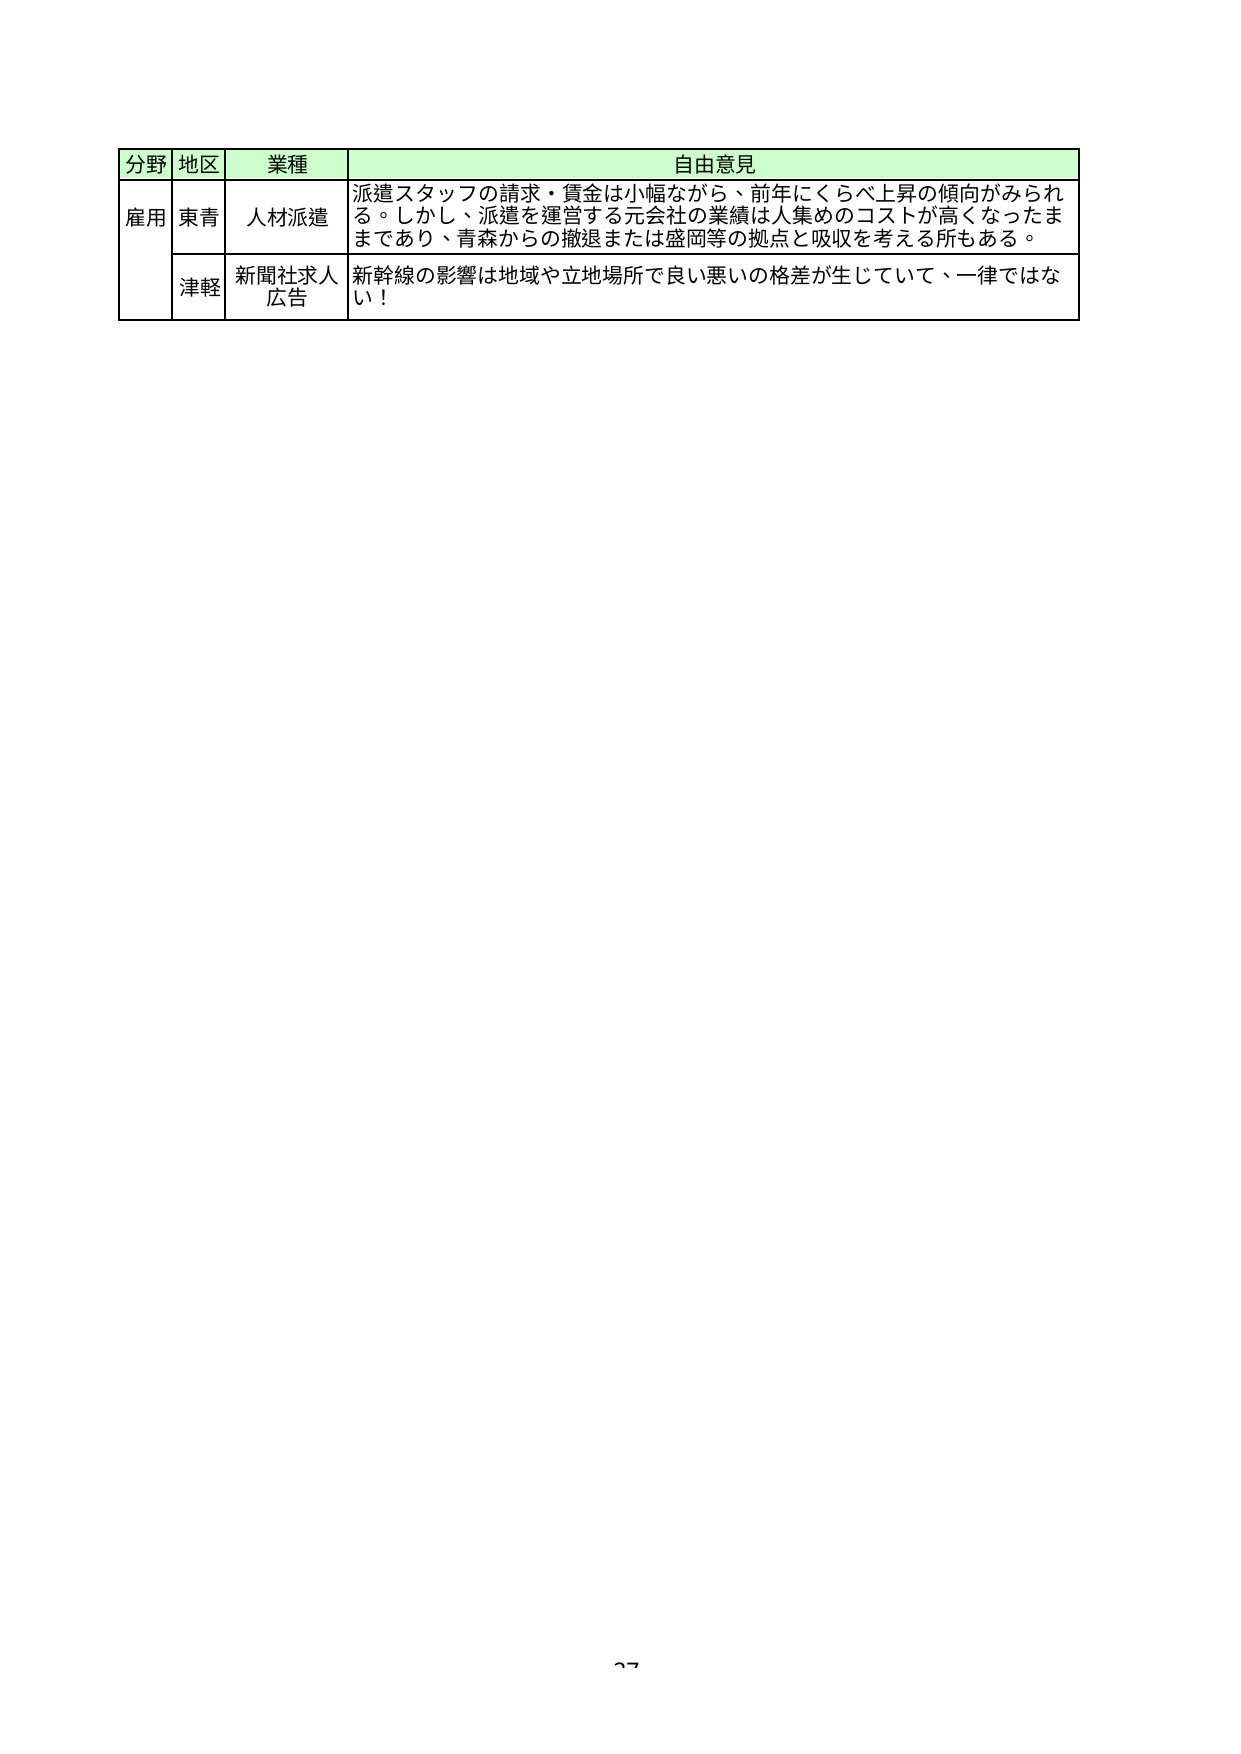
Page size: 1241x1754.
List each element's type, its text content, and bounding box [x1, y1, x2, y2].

table_cell 新幹線の影響は地域や立地場所で良い悪いの格差が生じていて、一律ではない！ [349, 255, 1078, 319]
table_cell 東青 [173, 181, 224, 253]
table_header 自由意見 [349, 150, 1078, 178]
table_cell 雇用 [120, 181, 171, 319]
table_cell 派遣スタッフの請求・賃金は小幅ながら、前年にくらべ上昇の傾向がみられる。しかし、派遣を運営する元会社の業績は人集めのコストが高くなったままであり、青森からの撤退または盛岡等の拠点と吸収を考える所もある。 [349, 181, 1078, 253]
table_cell 津軽 [173, 255, 224, 319]
table_header 業種 [226, 150, 347, 178]
table_cell 新聞社求人広告 [226, 255, 347, 319]
table_header 地区 [173, 150, 224, 178]
table_cell 人材派遣 [226, 181, 347, 253]
table_header 分野 [120, 150, 171, 178]
